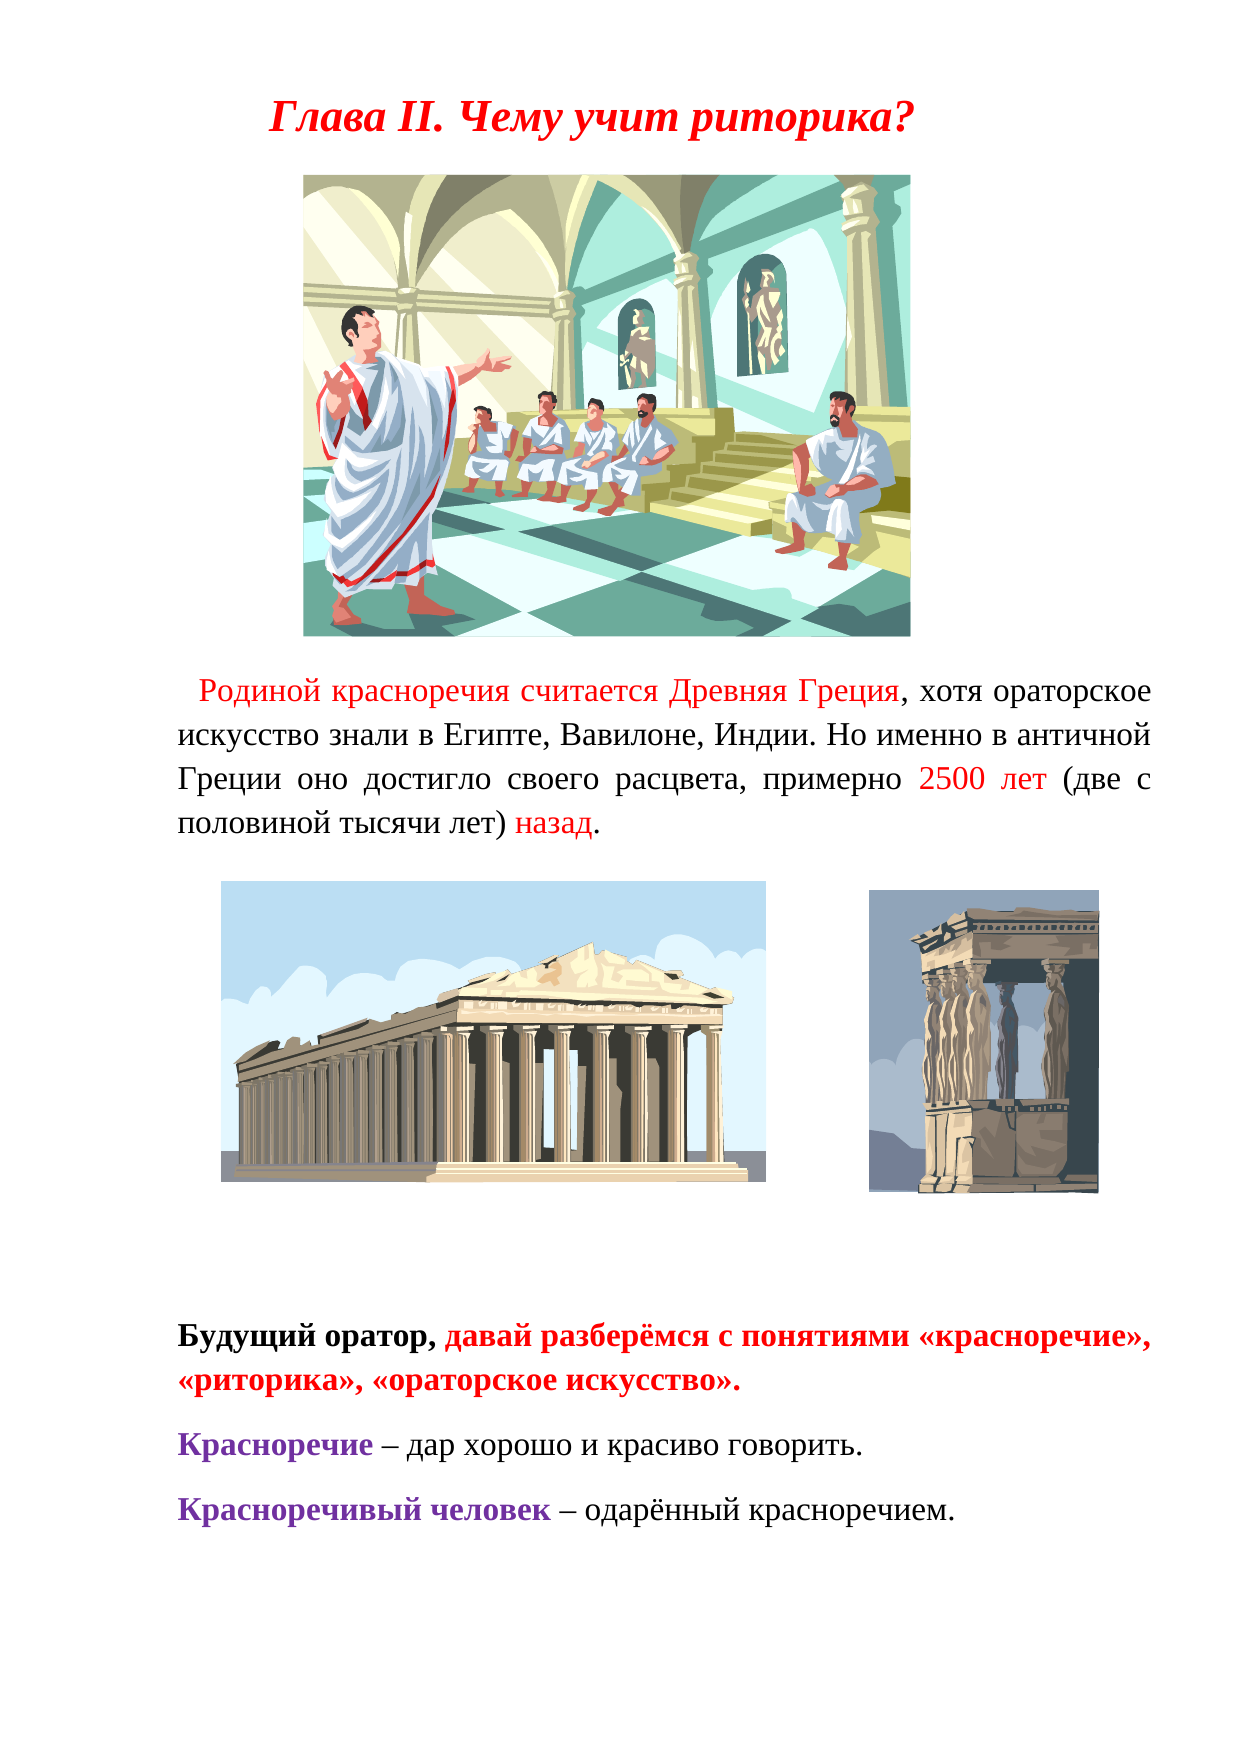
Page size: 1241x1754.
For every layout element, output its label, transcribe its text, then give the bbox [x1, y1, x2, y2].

text Красноречивый человек – одарённый красноречием. [177, 1489, 1152, 1528]
text Глава II. Чему учит риторика? [177, 89, 1152, 141]
text Родиной красноречия считается Древняя Греция, хотя ораторское искусство знали в Египте, Вавилоне, Индии. Но именно в античной Греции оно достигло своего расцвета, примерно 2500 лет (две с половиной тысячи лет) назад. [177, 670, 1152, 840]
text Будущий оратор, давай разберёмся с понятиями «красноречие», «риторика», «ораторское искусство». [177, 1315, 1152, 1398]
text Красноречие – дар хорошо и красиво говорить. [177, 1424, 1152, 1463]
